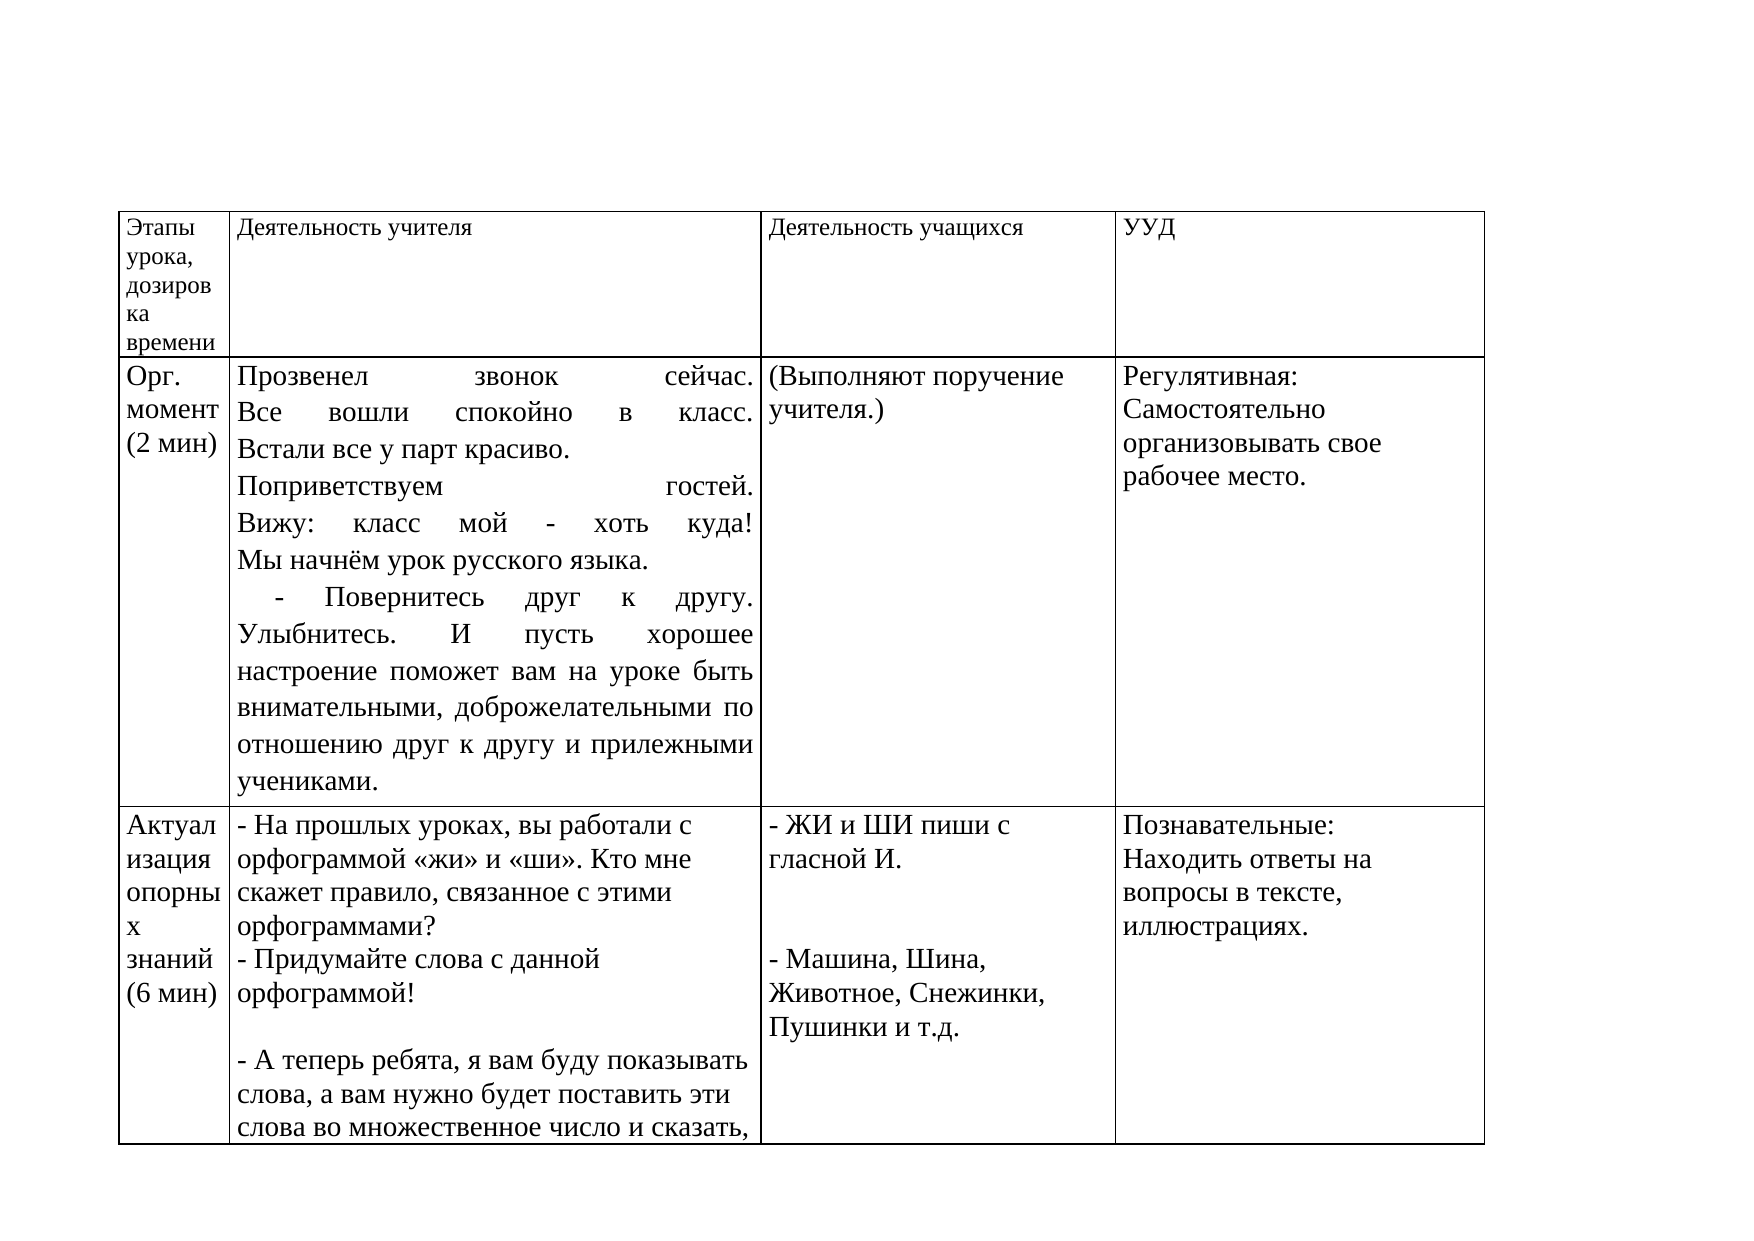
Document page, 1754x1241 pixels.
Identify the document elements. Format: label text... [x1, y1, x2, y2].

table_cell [120, 807, 229, 1143]
table_cell (Выполняют поручение учителя.) [762, 358, 1115, 806]
table_header УУД [1116, 212, 1484, 356]
table_cell Прозвенел звонок сейчас. Все вошли спокойно в класс. Встали все у парт красиво. Поприветствуем гостей. Вижу: класс мой - хоть куда! Мы начнём урок русского языка. - Повернитесь друг к другу. Улыбнитесь. И пусть хорошее настроение поможет вам на уроке быть внимательными, доброжелательными по отношению друг к другу и прилежными учениками. [230, 358, 760, 806]
table_cell Регулятивная: Самостоятельно организовывать свое рабочее место. [1116, 358, 1484, 806]
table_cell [230, 807, 760, 1143]
table_header Этапы урока, дозировка времени [120, 212, 229, 356]
table_header Деятельность учителя [230, 212, 760, 356]
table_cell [1116, 807, 1484, 1143]
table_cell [762, 807, 1115, 1143]
table_header Деятельность учащихся [762, 212, 1115, 356]
table_cell Орг. момент (2 мин) [120, 358, 229, 806]
